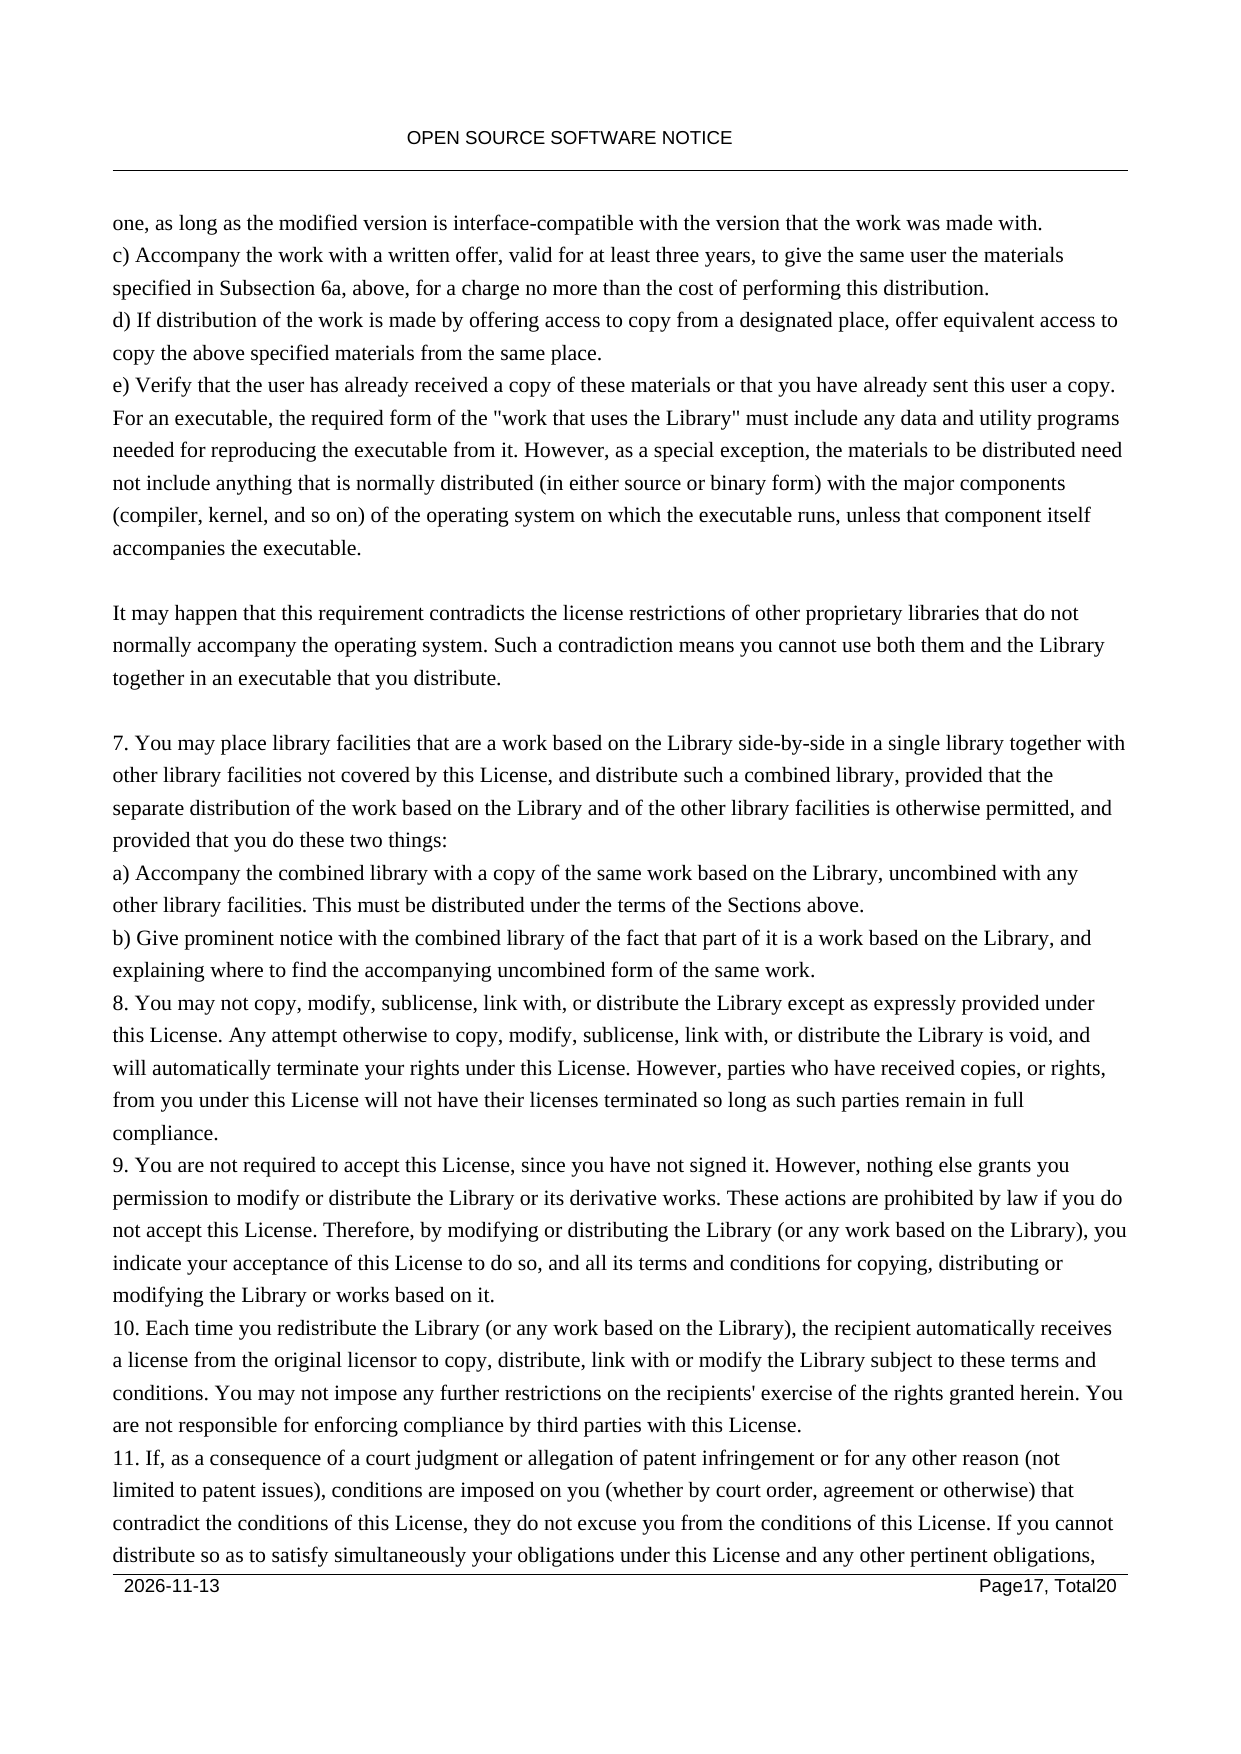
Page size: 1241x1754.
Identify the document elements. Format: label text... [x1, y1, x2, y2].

text 9. You are not required to accept this License, since you have not signed it. However, nothing else grants you permission to modify or distribute the Library or its derivative works. These actions are prohibited by law if you do not accept this License. Therefore, by modifying or distributing the Library (or any work based on the Library), you indicate your acceptance of this License to do so, and all its terms and conditions for copying, distributing or modifying the Library or works based on it. [112, 1149, 1128, 1311]
text b) Give prominent notice with the combined library of the fact that part of it is a work based on the Library, and explaining where to find the accompanying uncombined form of the same work. [112, 921, 1128, 986]
text 8. You may not copy, modify, sublicense, link with, or distribute the Library except as expressly provided under this License. Any attempt otherwise to copy, modify, sublicense, link with, or distribute the Library is void, and will automatically terminate your rights under this License. However, parties who have received copies, or rights, from you under this License will not have their licenses terminated so long as such parties remain in full compliance. [112, 986, 1128, 1149]
text d) If distribution of the work is made by offering access to copy from a designated place, offer equivalent access to copy the above specified materials from the same place. [112, 304, 1128, 369]
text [112, 1441, 1128, 1571]
text a) Accompany the combined library with a copy of the same work based on the Library, uncombined with any other library facilities. This must be distributed under the terms of the Sections above. [112, 856, 1128, 921]
text For an executable, the required form of the "work that uses the Library" must include any data and utility programs needed for reproducing the executable from it. However, as a special exception, the materials to be distributed need not include anything that is normally distributed (in either source or binary form) with the major components (compiler, kernel, and so on) of the operating system on which the executable runs, unless that component itself accompanies the executable. [112, 401, 1128, 564]
text 7. You may place library facilities that are a work based on the Library side-by-side in a single library together with other library facilities not covered by this License, and distribute such a combined library, provided that the separate distribution of the work based on the Library and of the other library facilities is otherwise permitted, and provided that you do these two things: [112, 726, 1128, 856]
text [112, 206, 1128, 239]
text 10. Each time you redistribute the Library (or any work based on the Library), the recipient automatically receives a license from the original licensor to copy, distribute, link with or modify the Library subject to these terms and conditions. You may not impose any further restrictions on the recipients' exercise of the rights granted herein. You are not responsible for enforcing compliance by third parties with this License. [112, 1311, 1128, 1441]
text It may happen that this requirement contradicts the license restrictions of other proprietary libraries that do not normally accompany the operating system. Such a contradiction means you cannot use both them and the Library together in an executable that you distribute. [112, 596, 1128, 694]
text e) Verify that the user has already received a copy of these materials or that you have already sent this user a copy. [112, 369, 1128, 401]
text c) Accompany the work with a written offer, valid for at least three years, to give the same user the materials specified in Subsection 6a, above, for a charge no more than the cost of performing this distribution. [112, 239, 1128, 304]
